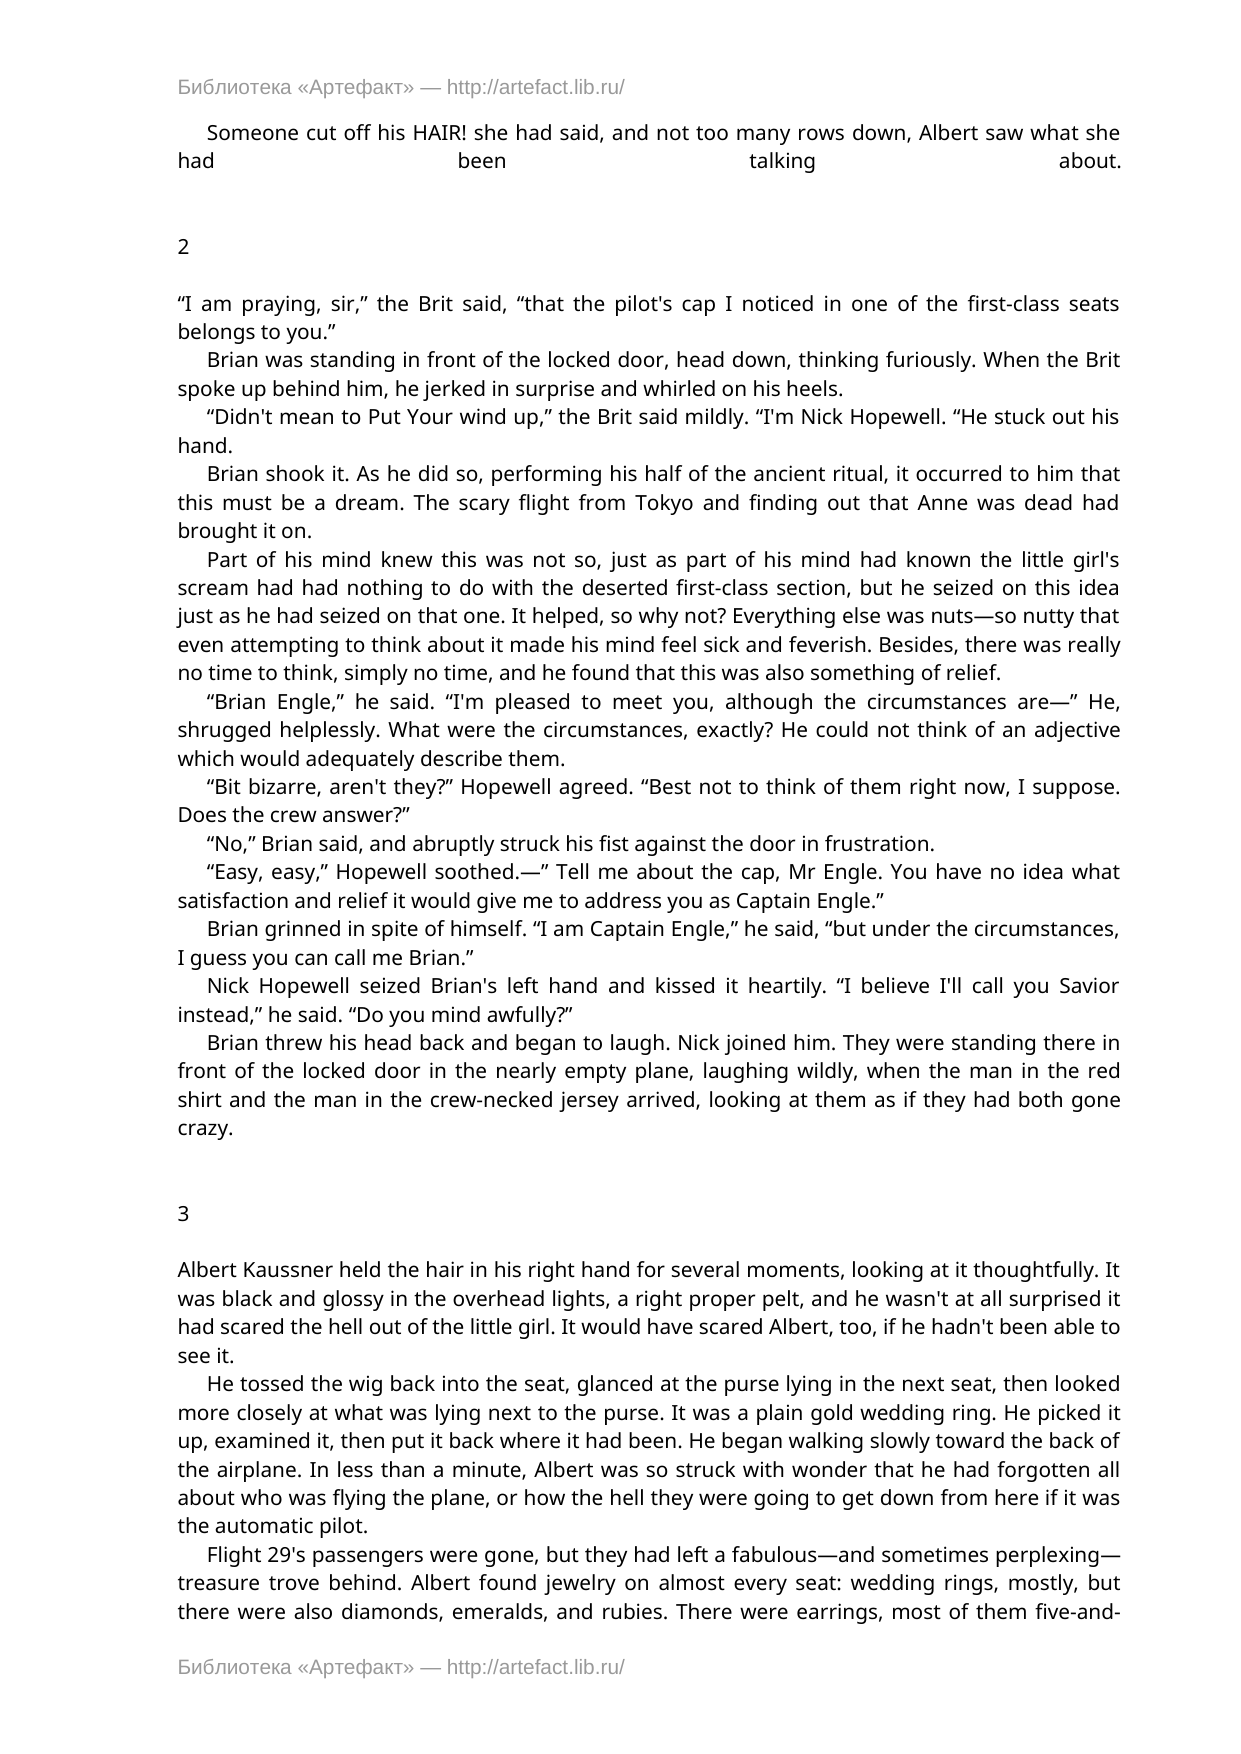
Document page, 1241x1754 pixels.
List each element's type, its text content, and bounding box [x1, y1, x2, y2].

text “Easy, easy,” Hopewell soothed.—” Tell me about the cap, Mr Engle. You have no idea what satisfaction and relief it would give me to address you as Captain Engle.” [177, 857, 1122, 914]
text “Bit bizarre, aren't they?” Hopewell agreed. “Best not to think of them right now, I suppose. Does the crew answer?” [177, 772, 1122, 829]
text Brian grinned in spite of himself. “I am Captain Engle,” he said, “but under the circumstances, I guess you can call me Brian.” [177, 914, 1122, 971]
text Brian shook it. As he did so, performing his half of the ancient ritual, it occurred to him that this must be a dream. The scary flight from Tokyo and finding out that Anne was dead had brought it on. [177, 459, 1122, 545]
text He tossed the wig back into the seat, glanced at the purse lying in the next seat, then looked more closely at what was lying next to the purse. It was a plain gold wedding ring. He picked it up, examined it, then put it back where it had been. He began walking slowly toward the back of the airplane. In less than a minute, Albert was so struck with wonder that he had forgotten all about who was flying the plane, or how the hell they were going to get down from here if it was the automatic pilot. [177, 1369, 1122, 1540]
text Brian threw his head back and began to laugh. Nick joined him. They were standing there in front of the locked door in the nearly empty plane, laughing wildly, when the man in the red shirt and the man in the crew-necked jersey arrived, looking at them as if they had both gone crazy. 3 Albert Kaussner held the hair in his right hand for several moments, looking at it thoughtfully. It was black and glossy in the overhead lights, a right proper pelt, and he wasn't at all surprised it had scared the hell out of the little girl. It would have scared Albert, too, if he hadn't been able to see it. [177, 1028, 1122, 1369]
text “No,” Brian said, and abruptly struck his fist against the door in frustration. [177, 829, 1122, 857]
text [177, 1540, 1122, 1625]
text “Brian Engle,” he said. “I'm pleased to meet you, although the circumstances are—” He, shrugged helplessly. What were the circumstances, exactly? He could not think of an adjective which would adequately describe them. [177, 687, 1122, 772]
text Someone cut off his HAIR! she had said, and not too many rows down, Albert saw what she had been talking about. 2 “I am praying, sir,” the Brit said, “that the pilot's cap I noticed in one of the first-class seats belongs to you.” [177, 118, 1122, 346]
text Nick Hopewell seized Brian's left hand and kissed it heartily. “I believe I'll call you Savior instead,” he said. “Do you mind awfully?” [177, 971, 1122, 1028]
text “Didn't mean to Put Your wind up,” the Brit said mildly. “I'm Nick Hopewell. “He stuck out his hand. [177, 402, 1122, 459]
text Brian was standing in front of the locked door, head down, thinking furiously. When the Brit spoke up behind him, he jerked in surprise and whirled on his heels. [177, 346, 1122, 402]
text Part of his mind knew this was not so, just as part of his mind had known the little girl's scream had had nothing to do with the deserted first-class section, but he seized on this idea just as he had seized on that one. It helped, so why not? Everything else was nuts—so nutty that even attempting to think about it made his mind feel sick and feverish. Besides, there was really no time to think, simply no time, and he found that this was also something of relief. [177, 545, 1122, 687]
